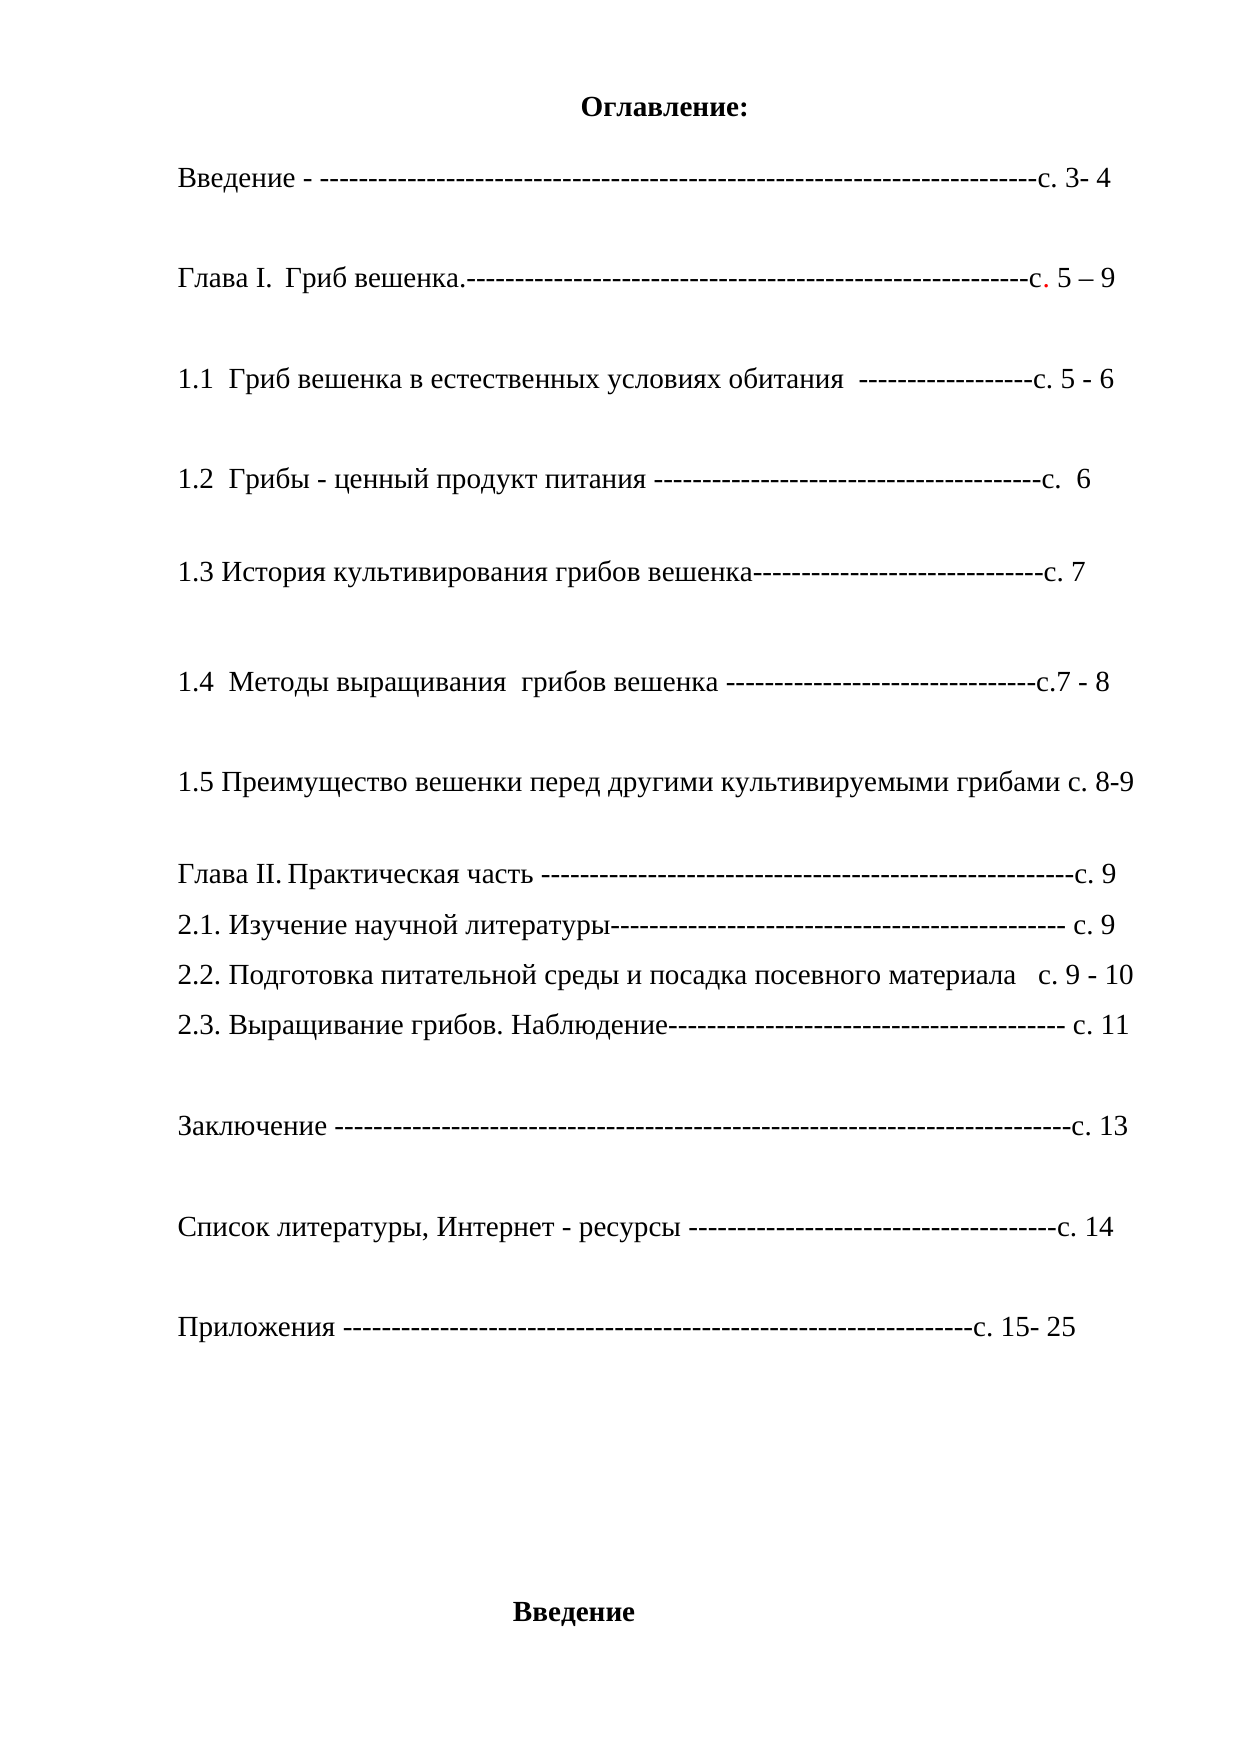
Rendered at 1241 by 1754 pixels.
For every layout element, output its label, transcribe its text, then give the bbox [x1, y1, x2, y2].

text Приложения -----------------------------------------------------------------с. 15- 25 [177, 1309, 1152, 1343]
list Преимущество вешенки перед другими культивируемыми грибами с. 8-9 [177, 764, 1152, 798]
text Введение - --------------------------------------------------------------------------с. 3- 4 [177, 160, 1152, 193]
text Список литературы, Интернет - ресурсы --------------------------------------с. 14 [177, 1209, 1152, 1242]
text 2.1. Изучение научной литературы----------------------------------------------- с. 9 [177, 907, 1152, 940]
list Грибы - ценный продукт питания ----------------------------------------с. 6 [177, 462, 1152, 495]
list Гриб вешенка в естественных условиях обитания ------------------с. 5 - 6 [177, 361, 1152, 394]
text Глава I. Гриб вешенка.----------------------------------------------------------с. 5 – 9 [177, 260, 1152, 294]
text Введение [177, 1594, 1152, 1627]
text Заключение ----------------------------------------------------------------------------с. 13 [177, 1108, 1152, 1142]
text 2.3. Выращивание грибов. Наблюдение----------------------------------------- с. 11 [177, 1007, 1152, 1041]
list Методы выращивания грибов вешенка --------------------------------с.7 - 8 [177, 664, 1152, 697]
text Оглавление: [177, 89, 1152, 122]
text 2.2. Подготовка питательной среды и посадка посевного материала с. 9 - 10 [177, 957, 1152, 991]
text Глава II. Практическая часть -------------------------------------------------------с. 9 [177, 857, 1152, 890]
list История культивирования грибов вешенка------------------------------с. 7 [177, 554, 1152, 587]
